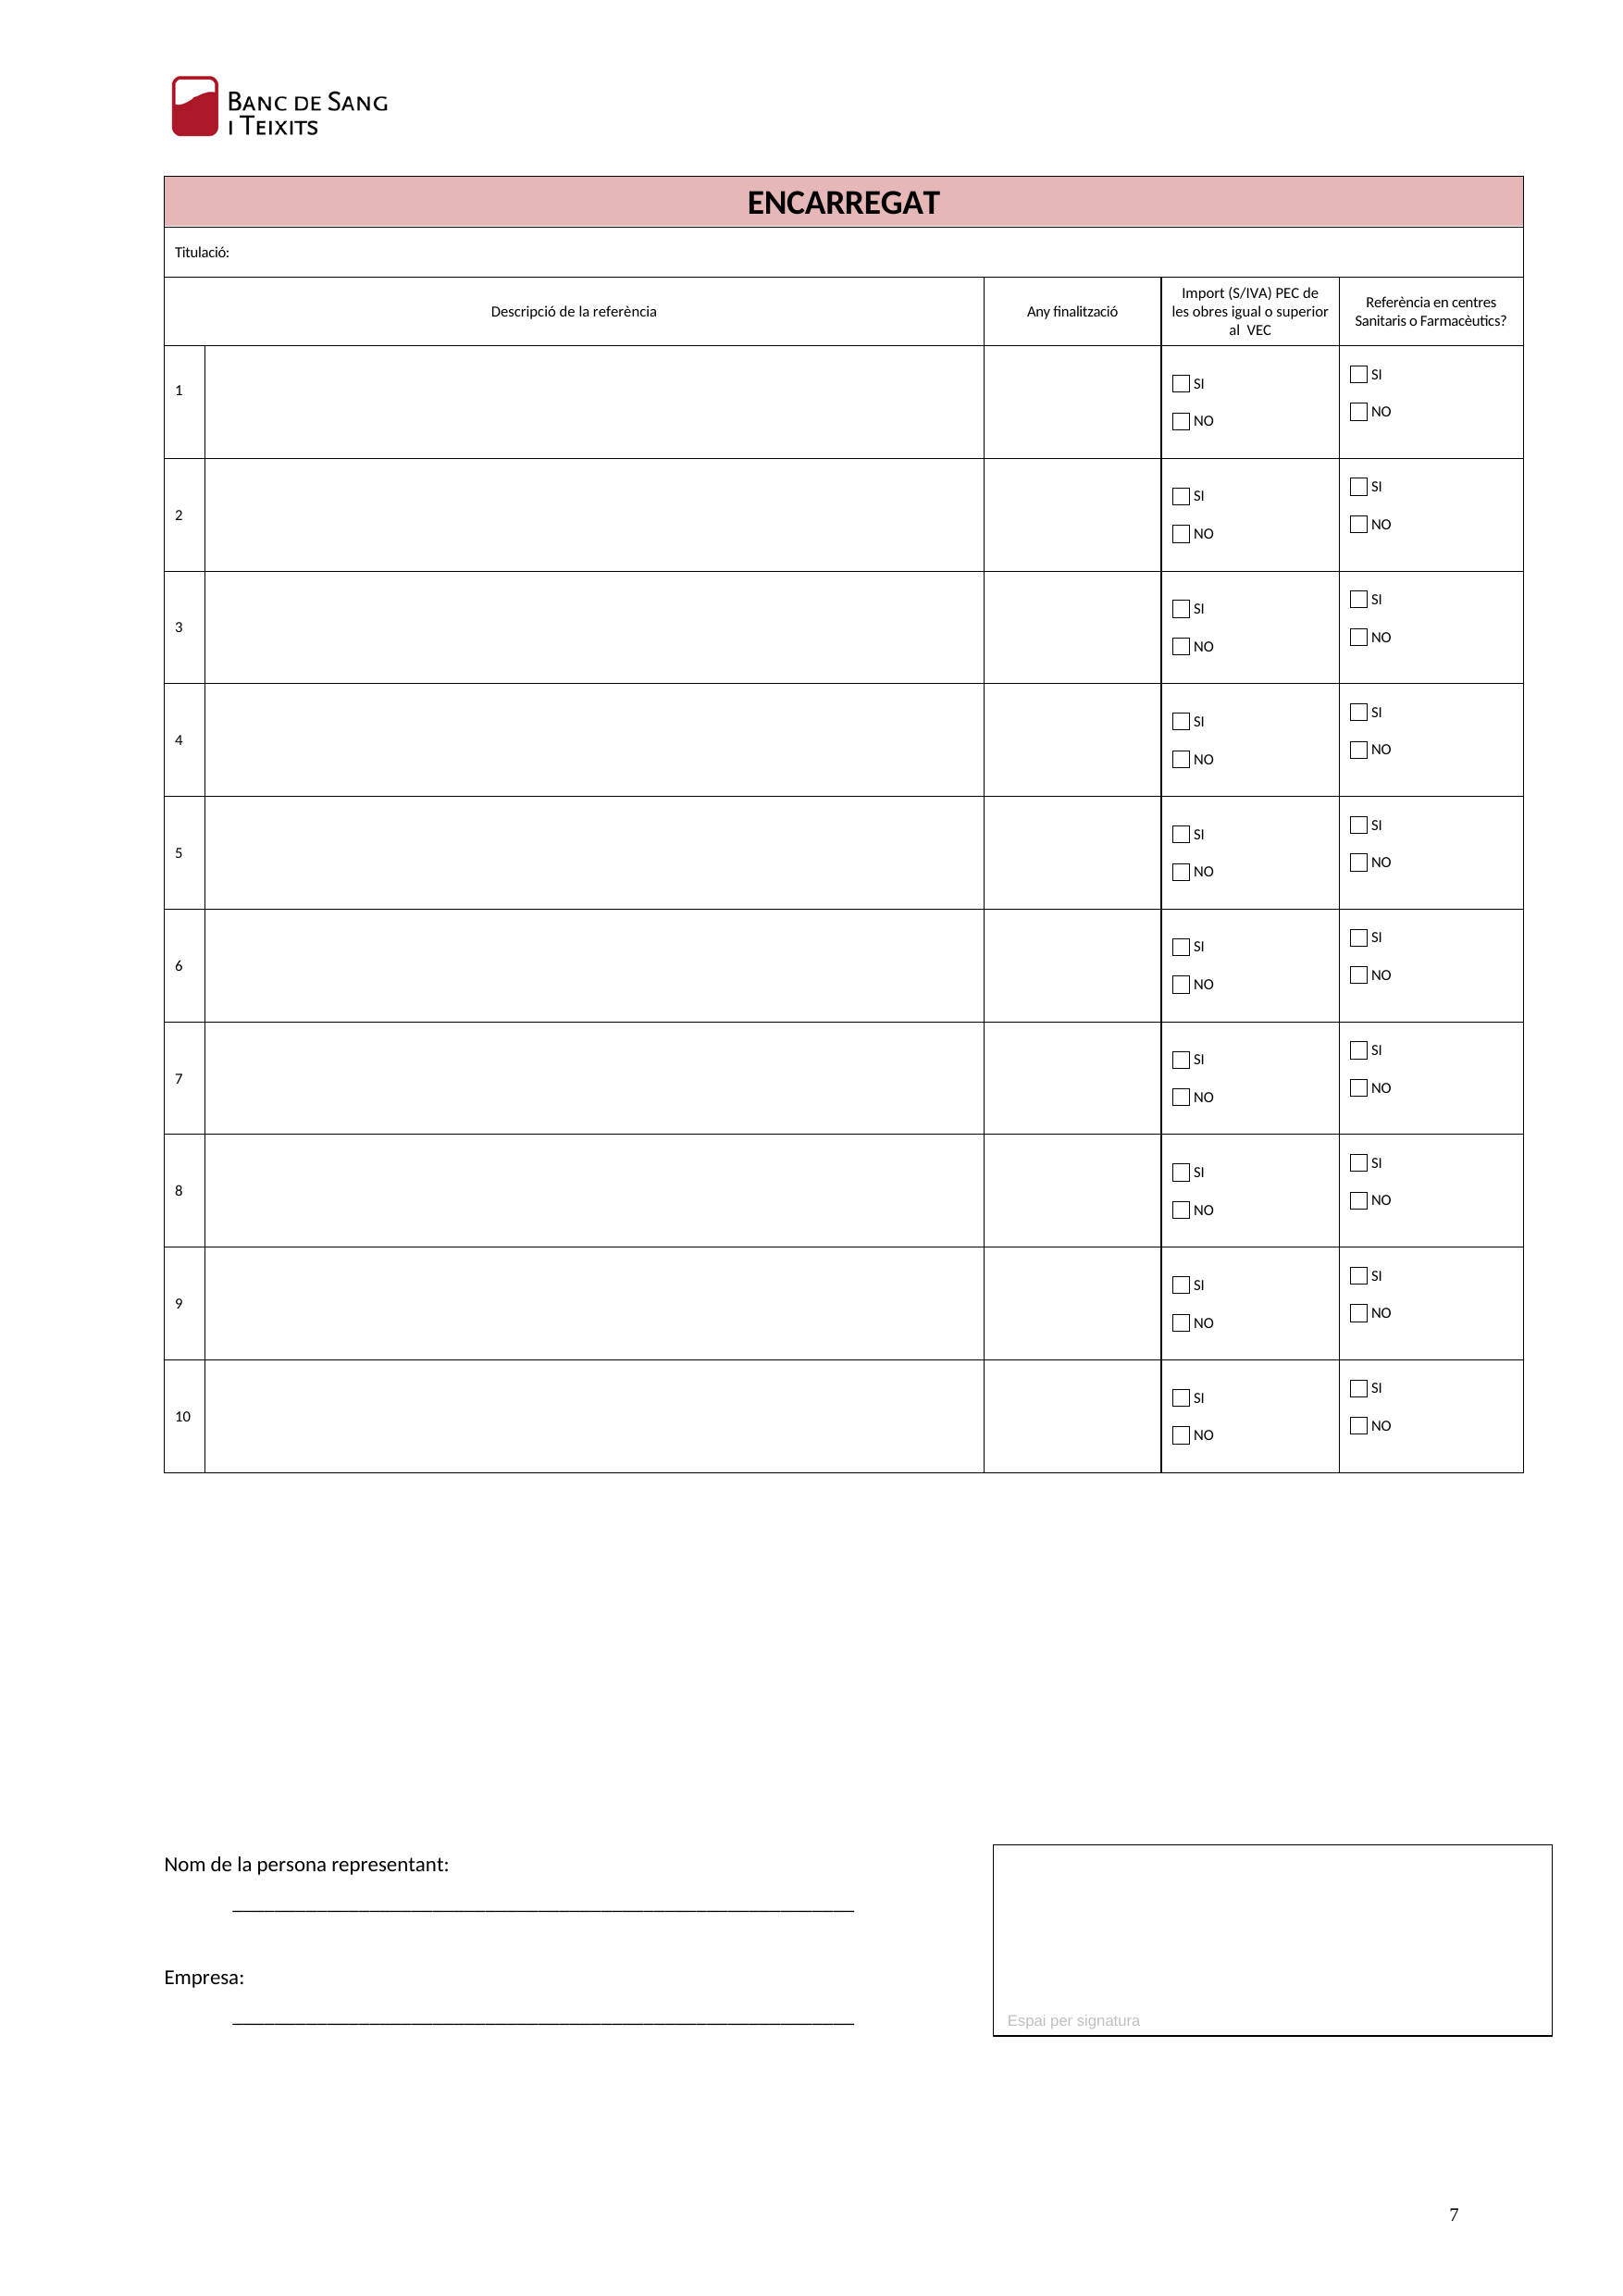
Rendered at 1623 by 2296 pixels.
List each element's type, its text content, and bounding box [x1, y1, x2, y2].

table_header ENCARREGAT [165, 177, 1523, 226]
table_cell SI NO [1340, 346, 1523, 458]
table_cell SI NO [1340, 684, 1523, 796]
table_cell 4 [165, 684, 204, 796]
table_cell [205, 1360, 984, 1472]
table_cell [205, 572, 984, 683]
table_cell Titulació: [165, 228, 984, 276]
table_cell 6 [165, 910, 204, 1022]
table_cell 10 [165, 1360, 204, 1472]
picture [164, 69, 409, 153]
table_cell SI NO [1162, 910, 1339, 1022]
table_cell SI NO [1340, 572, 1523, 683]
table_cell 1 [165, 346, 204, 458]
table_cell [205, 797, 984, 909]
table_cell [205, 910, 984, 1022]
table_cell SI NO [1162, 797, 1339, 909]
table_cell 8 [165, 1135, 204, 1247]
table_cell [205, 1247, 984, 1359]
table_cell [985, 1023, 1160, 1134]
table_cell 5 [165, 797, 204, 909]
table_cell SI NO [1340, 797, 1523, 909]
table_cell SI NO [1162, 572, 1339, 683]
table_cell Import (S/IVA) PEC de les obres igual o superior al VEC [1162, 278, 1339, 345]
table_cell 9 [165, 1247, 204, 1359]
table_cell SI NO [1162, 1360, 1339, 1472]
table_cell [985, 797, 1160, 909]
table_cell SI NO [1340, 1360, 1523, 1472]
table_cell SI NO [1340, 1247, 1523, 1359]
text Empresa: [164, 1964, 993, 1990]
table_cell SI NO [1340, 1023, 1523, 1134]
table_cell [985, 684, 1160, 796]
table_cell SI NO [1340, 910, 1523, 1022]
text ___________________________________________________________ [232, 2002, 993, 2028]
table_cell [985, 572, 1160, 683]
table_cell [985, 459, 1160, 571]
table_cell SI NO [1162, 346, 1339, 458]
table_cell [984, 228, 1523, 276]
text ___________________________________________________________ [164, 1889, 993, 1915]
table_cell [985, 910, 1160, 1022]
table_cell 7 [165, 1023, 204, 1134]
table_cell 3 [165, 572, 204, 683]
table_cell [985, 1360, 1160, 1472]
table_cell SI NO [1162, 1247, 1339, 1359]
table_cell Any finalització [985, 278, 1160, 345]
table_cell [205, 684, 984, 796]
table_cell SI NO [1340, 1135, 1523, 1247]
text Nom de la persona representant: [164, 1852, 993, 1878]
table_cell SI NO [1162, 684, 1339, 796]
table_cell Descripció de la referència [165, 278, 984, 345]
table_cell [205, 1135, 984, 1247]
table_cell [985, 1247, 1160, 1359]
table_cell [985, 1135, 1160, 1247]
table_cell SI NO [1162, 1135, 1339, 1247]
table_cell [205, 459, 984, 571]
table_cell SI NO [1162, 459, 1339, 571]
table_cell SI NO [1340, 459, 1523, 571]
table_cell [205, 1023, 984, 1134]
table_cell [985, 346, 1160, 458]
table_cell 2 [165, 459, 204, 571]
table_cell Referència en centres Sanitaris o Farmacèutics? [1340, 278, 1523, 345]
table_cell SI NO [1162, 1023, 1339, 1134]
table_cell [205, 346, 984, 458]
